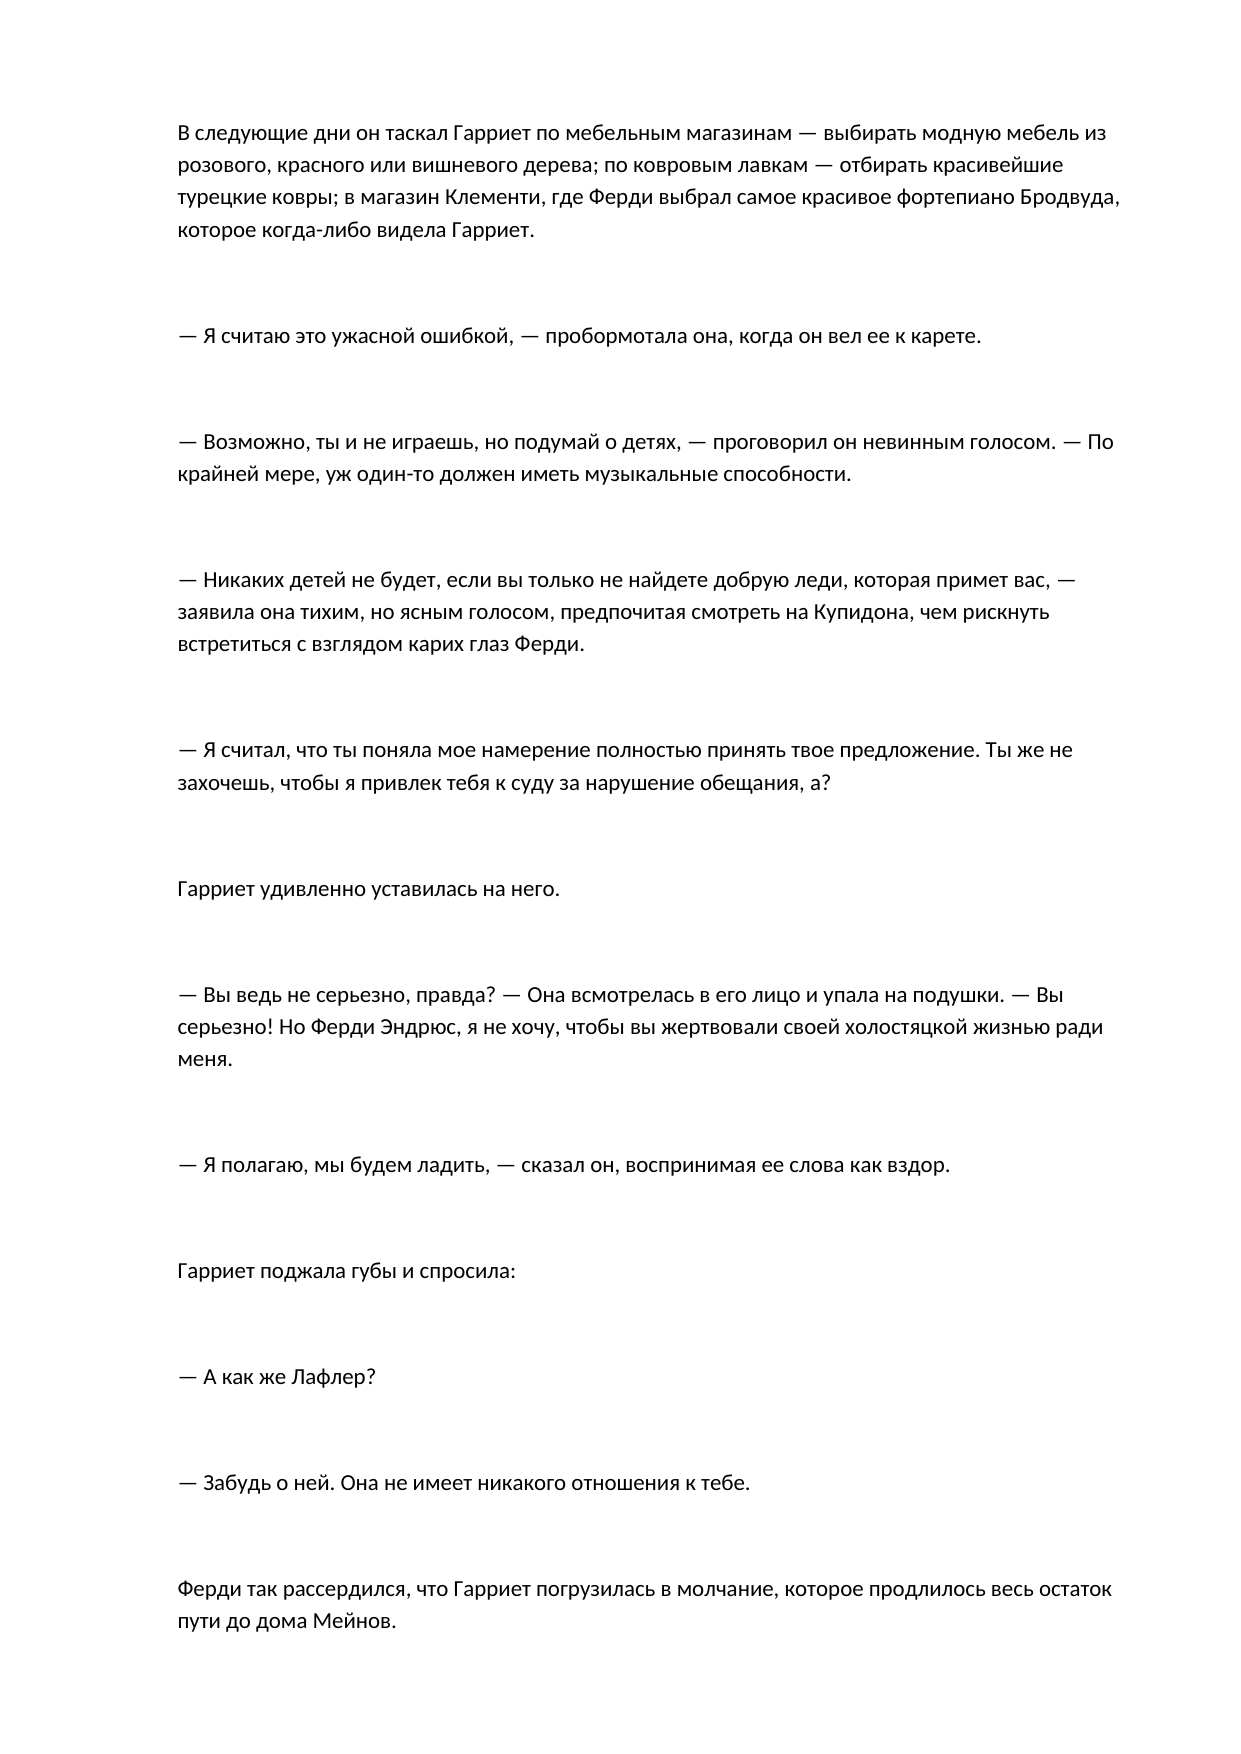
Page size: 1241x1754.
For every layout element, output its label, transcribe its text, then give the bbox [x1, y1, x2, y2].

text — Я считаю это ужасной ошибкой, — пробормотала она, когда он вел ее к карете. [177, 321, 1152, 349]
text Гарриет поджала губы и спросила: [177, 1256, 1152, 1284]
text — Я полагаю, мы будем ладить, — сказал он, воспринимая ее слова как вздор. [177, 1150, 1152, 1178]
text Ферди так рассердился, что Гарриет погрузилась в молчание, которое продлилось весь остаток пути до дома Мейнов. [177, 1574, 1152, 1634]
text — Возможно, ты и не играешь, но подумай о детях, — проговорил он невинным голосом. — По крайней мере, уж один-то должен иметь музыкальные способности. [177, 427, 1152, 487]
text — Никаких детей не будет, если вы только не найдете добрую леди, которая примет вас, — заявила она тихим, но ясным голосом, предпочитая смотреть на Купидона, чем рискнуть встретиться с взглядом карих глаз Ферди. [177, 565, 1152, 657]
text — Вы ведь не серьезно, правда? — Она всмотрелась в его лицо и упала на подушки. — Вы серьезно! Но Ферди Эндрюс, я не хочу, чтобы вы жертвовали своей холостяцкой жизнью ради меня. [177, 980, 1152, 1072]
text В следующие дни он таскал Гарриет по мебельным магазинам — выбирать модную мебель из розового, красного или вишневого дерева; по ковровым лавкам — отбирать красивейшие турецкие ковры; в магазин Клементи, где Ферди выбрал самое красивое фортепиано Бродвуда, которое когда-либо видела Гарриет. [177, 118, 1152, 243]
text — А как же Лафлер? [177, 1362, 1152, 1390]
text — Я считал, что ты поняла мое намерение полностью принять твое предложение. Ты же не захочешь, чтобы я привлек тебя к суду за нарушение обещания, а? [177, 735, 1152, 796]
text Гарриет удивленно уставилась на него. [177, 874, 1152, 902]
text — Забудь о ней. Она не имеет никакого отношения к тебе. [177, 1468, 1152, 1496]
